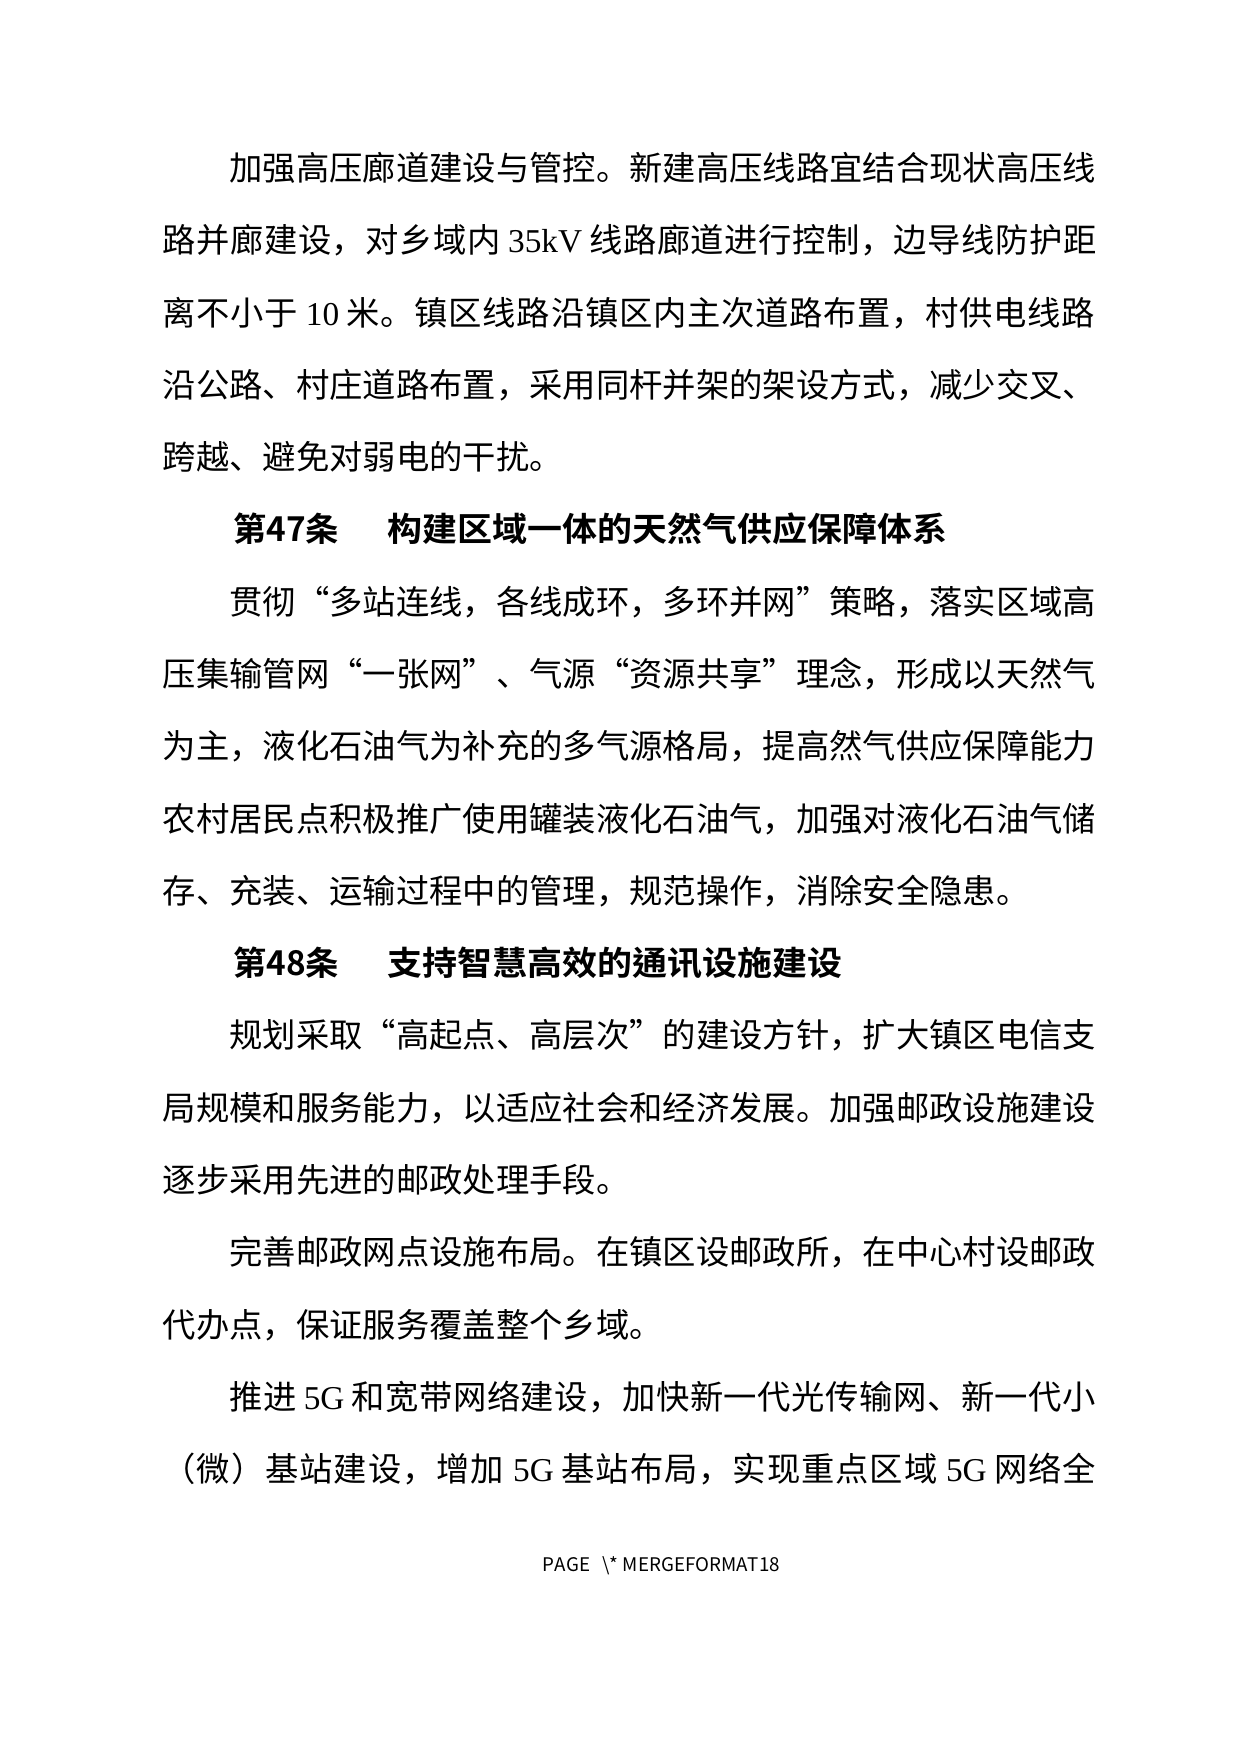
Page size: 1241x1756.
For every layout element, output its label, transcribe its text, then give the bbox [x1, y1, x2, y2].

text 加强高压廊道建设与管控。新建高压线路宜结合现状高压线路并廊建设，对乡域内35kV线路廊道进行控制，边导线防护距离不小于10米。镇区线路沿镇区内主次道路布置，村供电线路沿公路、村庄道路布置，采用同杆并架的架设方式，减少交叉、跨越、避免对弱电的干扰。 [162, 142, 1096, 479]
text 贯彻“多站连线，各线成环，多环并网”策略，落实区域高压集输管网“一张网”、气源“资源共享”理念，形成以天然气为主，液化石油气为补充的多气源格局，提高然气供应保障能力。农村居民点积极推广使用罐装液化石油气，加强对液化石油气储存、充装、运输过程中的管理，规范操作，消除安全隐患。 [162, 575, 1096, 913]
text 支持智慧高效的通讯设施建设 [162, 937, 1085, 985]
text 完善邮政网点设施布局。在镇区设邮政所，在中心村设邮政代办点，保证服务覆盖整个乡域。 [162, 1226, 1096, 1347]
text 规划采取“高起点、高层次”的建设方针，扩大镇区电信支局规模和服务能力，以适应社会和经济发展。加强邮政设施建设，逐步采用先进的邮政处理手段。 [162, 1009, 1096, 1202]
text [162, 1371, 1096, 1491]
text 构建区域一体的天然气供应保障体系 [162, 503, 1085, 551]
